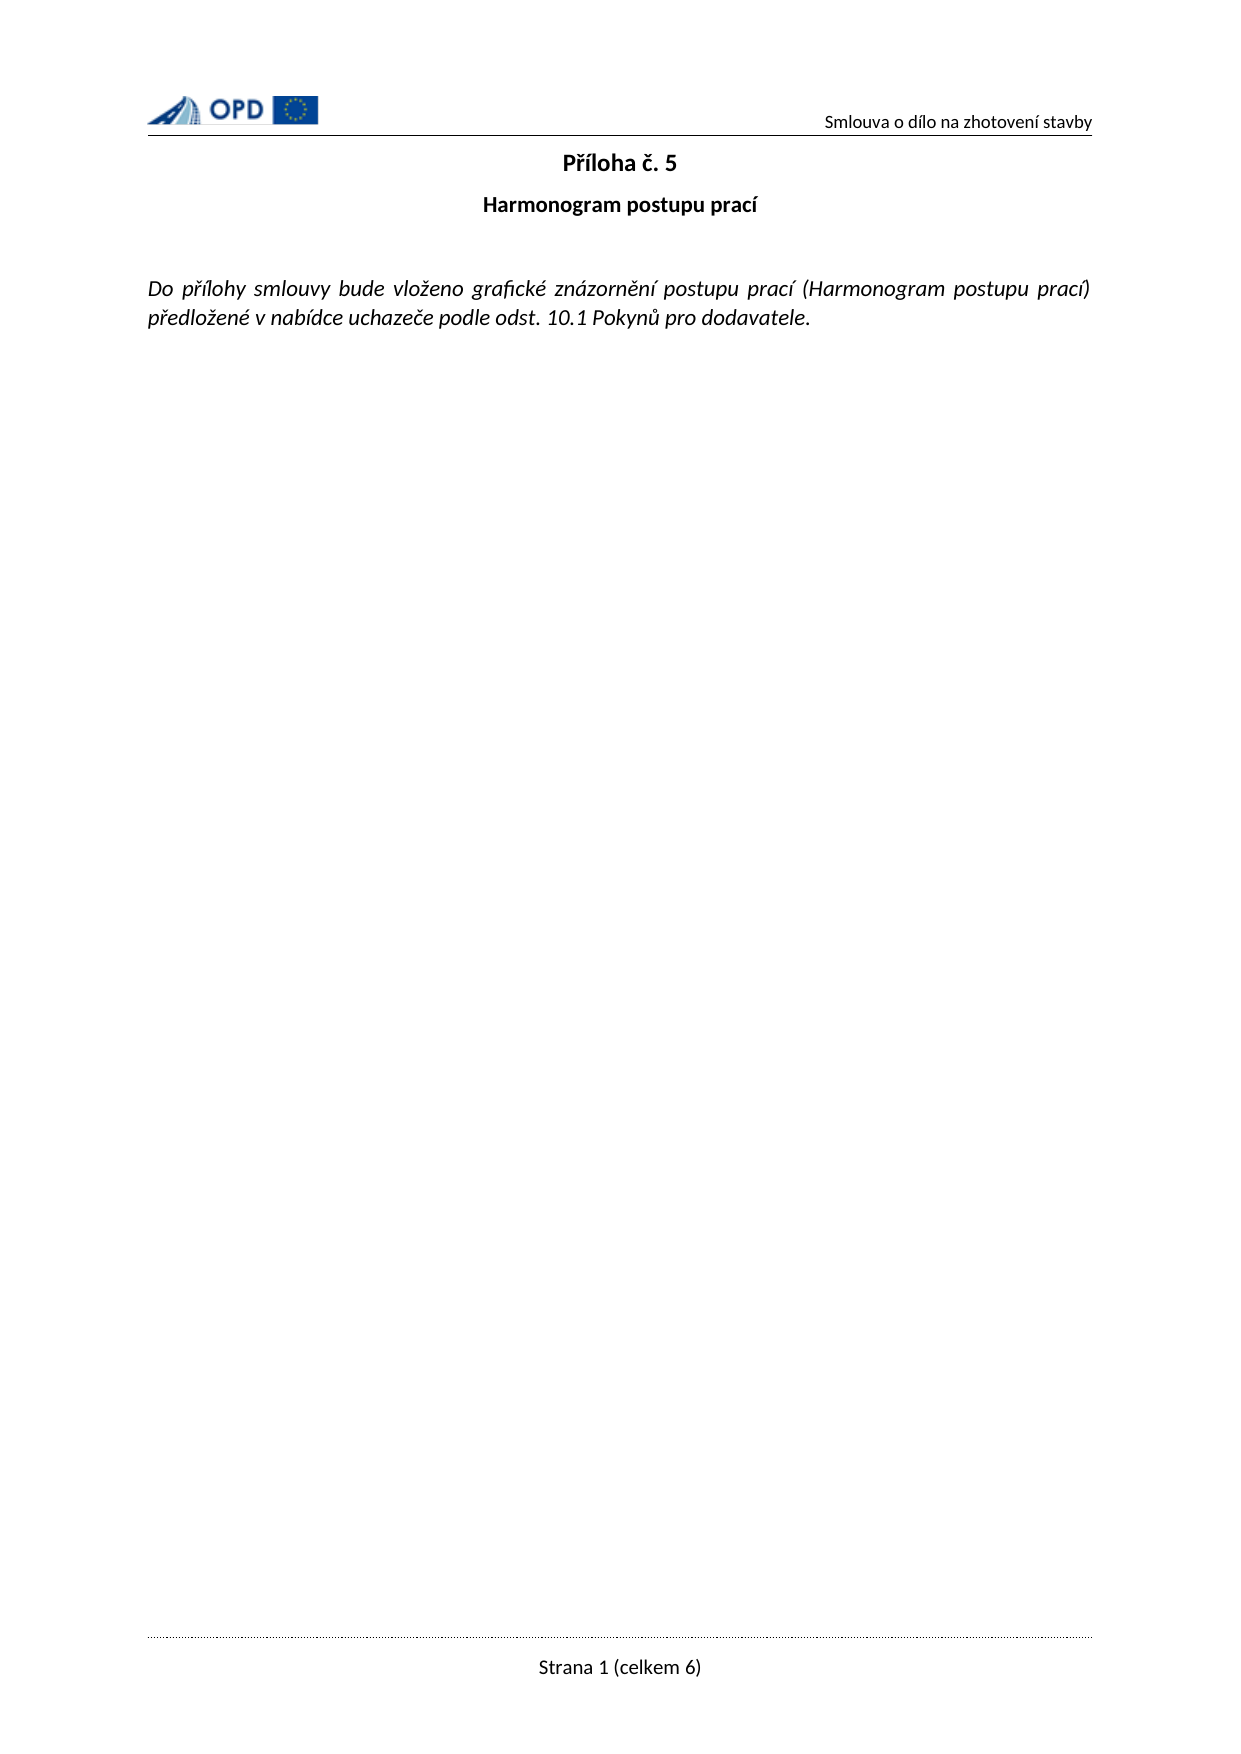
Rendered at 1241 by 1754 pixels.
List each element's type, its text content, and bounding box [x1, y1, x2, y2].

text Harmonogram postupu prací [148, 189, 1092, 218]
text Do přílohy smlouvy bude vloženo grafické znázornění postupu prací (Harmonogram postupu prací) předložené v nabídce uchazeče podle odst. 10.1 Pokynů pro dodavatele. [148, 273, 1092, 331]
picture [147, 96, 320, 128]
text Příloha č. 5 [148, 148, 1092, 177]
